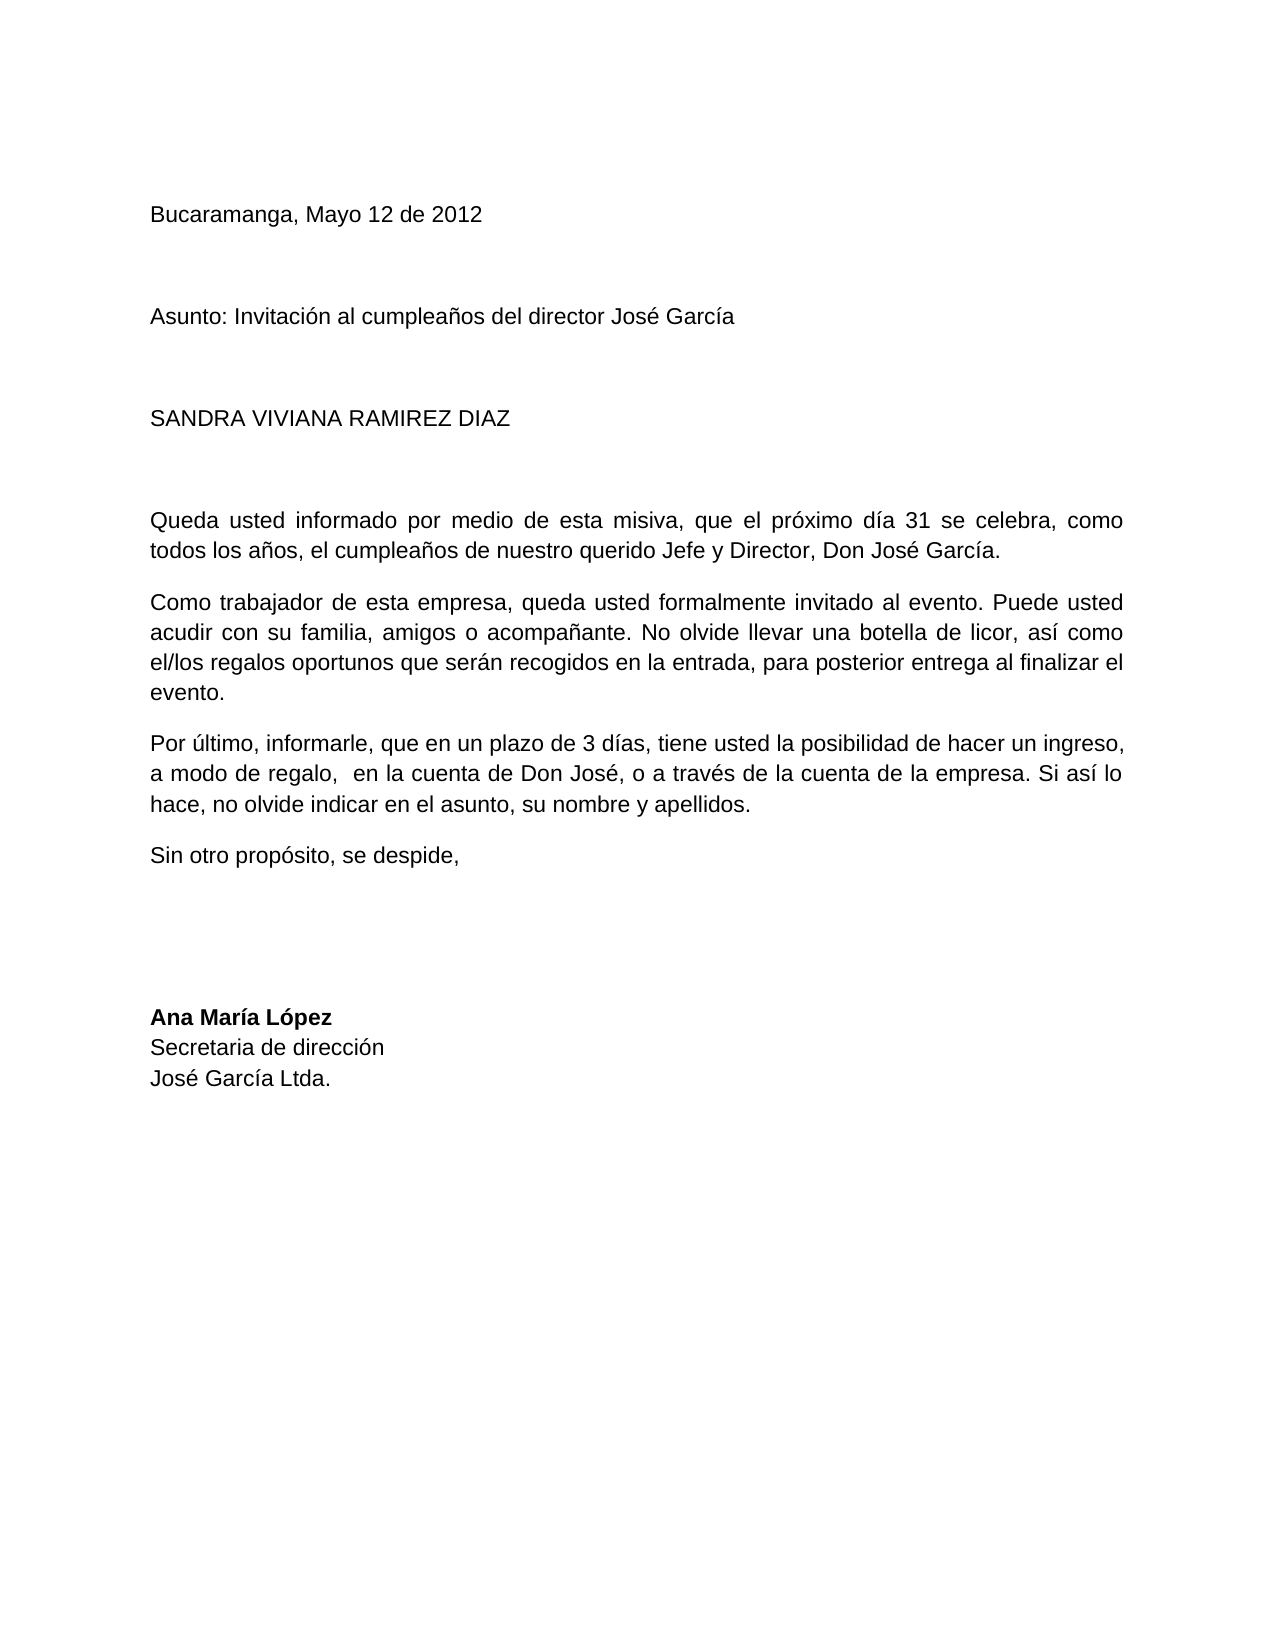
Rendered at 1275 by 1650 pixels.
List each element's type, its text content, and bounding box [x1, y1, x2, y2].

text Ana María López [150, 1004, 1125, 1031]
text Como trabajador de esta empresa, queda usted formalmente invitado al evento. Puede usted acudir con su familia, amigos o acompañante. No olvide llevar una botella de licor, así como el/los regalos oportunos que serán recogidos en la entrada, para posterior entrega al finalizar el evento. [150, 588, 1125, 706]
text Queda usted informado por medio de esta misiva, que el próximo día 31 se celebra, como todos los años, el cumpleaños de nuestro querido Jefe y Director, Don José García. [150, 507, 1125, 564]
text Por último, informarle, que en un plazo de 3 días, tiene usted la posibilidad de hacer un ingreso, a modo de regalo, en la cuenta de Don José, o a través de la cuenta de la empresa. Si así lo hace, no olvide indicar en el asunto, su nombre y apellidos. [150, 730, 1125, 817]
text Bucaramanga, Mayo 12 de 2012 [150, 201, 1125, 227]
text SANDRA VIVIANA RAMIREZ DIAZ [150, 405, 1125, 432]
text José García Ltda. [150, 1064, 1125, 1091]
text Secretaria de dirección [150, 1034, 1125, 1061]
text Asunto: Invitación al cumpleaños del director José García [150, 303, 1125, 329]
text Sin otro propósito, se despide, [150, 842, 1125, 868]
